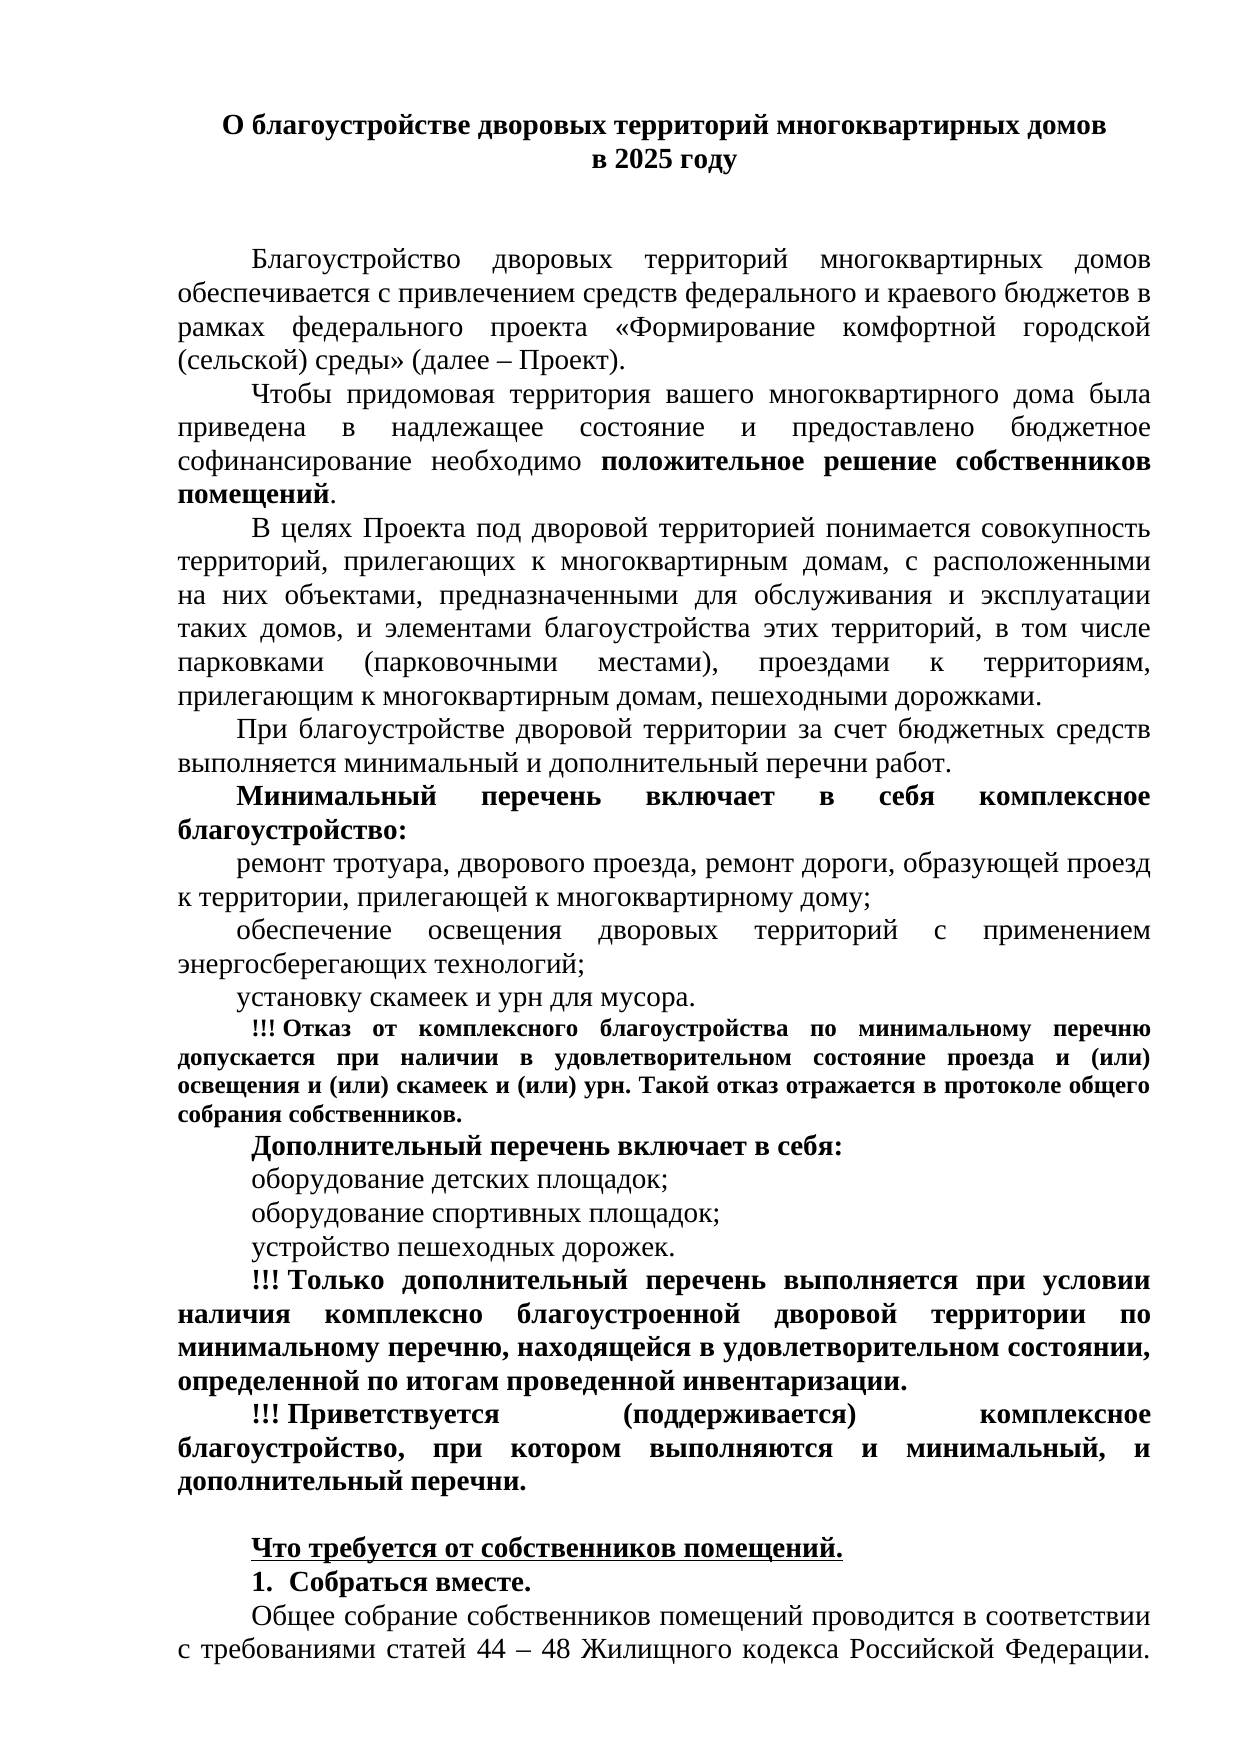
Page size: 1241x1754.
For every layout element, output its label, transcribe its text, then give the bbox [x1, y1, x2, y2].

list Собраться вместе. [251, 1564, 1152, 1598]
text О благоустройстве дворовых территорий многоквартирных домов [177, 107, 1152, 141]
text Чтобы придомовая территория вашего многоквартирного дома была приведена в надлежащее состояние и предоставлено бюджетное софинансирование необходимо положительное решение собственников помещений. [177, 376, 1152, 510]
text !!! Приветствуется (поддерживается) комплексное благоустройство, при котором выполняются и минимальный, и дополнительный перечни. [177, 1396, 1152, 1497]
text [177, 1598, 1152, 1665]
text !!! Отказ от комплексного благоустройства по минимальному перечню допускается при наличии в удовлетворительном состояние проезда и (или) освещения и (или) скамеек и (или) урн. Такой отказ отражается в протоколе общего собрания собственников. [177, 1013, 1152, 1128]
text Дополнительный перечень включает в себя: [177, 1128, 1152, 1162]
text в 2025 году [177, 141, 1152, 174]
text Минимальный перечень включает в себя комплексное благоустройство: [177, 778, 1152, 845]
text оборудование детских площадок; [177, 1162, 1152, 1195]
text обеспечение освещения дворовых территорий с применением энергосберегающих технологий; [177, 912, 1152, 979]
text устройство пешеходных дорожек. [177, 1229, 1152, 1262]
text оборудование спортивных площадок; [177, 1195, 1152, 1229]
text !!! Только дополнительный перечень выполняется при условии наличия комплексно благоустроенной дворовой территории по минимальному перечню, находящейся в удовлетворительном состоянии, определенной по итогам проведенной инвентаризации. [177, 1262, 1152, 1396]
text Что требуется от собственников помещений. [177, 1531, 1152, 1564]
text ремонт тротуара, дворового проезда, ремонт дороги, образующей проезд к территории, прилегающей к многоквартирному дому; [177, 845, 1152, 912]
text установку скамеек и урн для мусора. [177, 979, 1152, 1013]
text При благоустройстве дворовой территории за счет бюджетных средств выполняется минимальный и дополнительный перечни работ. [177, 711, 1152, 778]
text Благоустройство дворовых территорий многоквартирных домов обеспечивается с привлечением средств федерального и краевого бюджетов в рамках федерального проекта «Формирование комфортной городской (сельской) среды» (далее – Проект). [177, 242, 1152, 376]
text В целях Проекта под дворовой территорией понимается совокупность территорий, прилегающих к многоквартирным домам, с расположенными на них объектами, предназначенными для обслуживания и эксплуатации таких домов, и элементами благоустройства этих территорий, в том числе парковками (парковочными местами), проездами к территориям, прилегающим к многоквартирным домам, пешеходными дорожками. [177, 510, 1152, 711]
